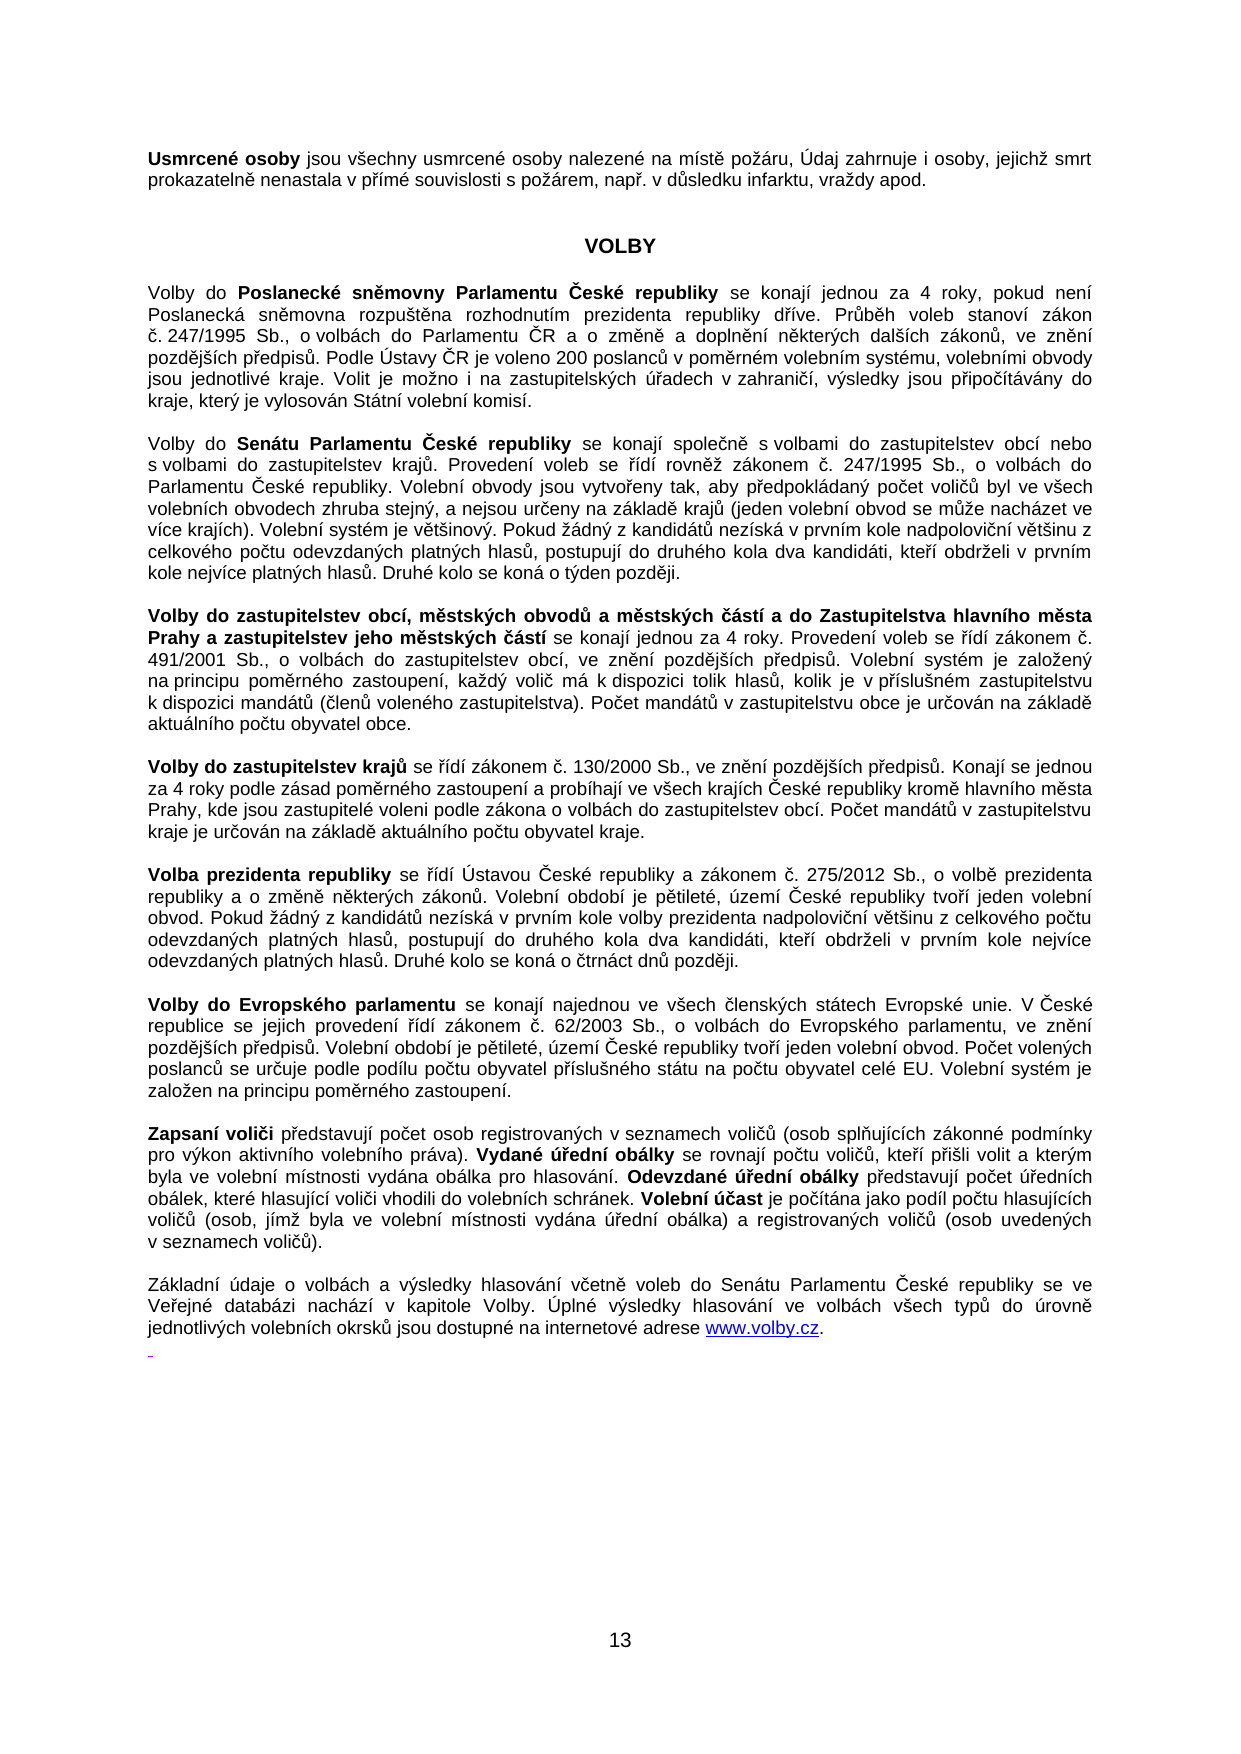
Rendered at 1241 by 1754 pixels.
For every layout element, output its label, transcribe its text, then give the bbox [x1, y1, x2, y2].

text Volby do Evropského parlamentu se konají najednou ve všech členských státech Evropské unie. V České republice se jejich provedení řídí zákonem č. 62/2003 Sb., o volbách do Evropského parlamentu, ve znění pozdějších předpisů. Volební období je pětileté, území České republiky tvoří jeden volební obvod. Počet volených poslanců se určuje podle podílu počtu obyvatel příslušného státu na počtu obyvatel celé EU. Volební systém je založen na principu poměrného zastoupení. [148, 993, 1093, 1101]
text VOLBY [148, 234, 1093, 258]
text Volby do zastupitelstev krajů se řídí zákonem č. 130/2000 Sb., ve znění pozdějších předpisů. Konají se jednou za 4 roky podle zásad poměrného zastoupení a probíhají ve všech krajích České republiky kromě hlavního města Prahy, kde jsou zastupitelé voleni podle zákona o volbách do zastupitelstev obcí. Počet mandátů v zastupitelstvu kraje je určován na základě aktuálního počtu obyvatel kraje. [148, 756, 1093, 842]
text Volby do zastupitelstev obcí, městských obvodů a městských částí a do Zastupitelstva hlavního města Prahy a zastupitelstev jeho městských částí se konají jednou za 4 roky. Provedení voleb se řídí zákonem č. 491/2001 Sb., o volbách do zastupitelstev obcí, ve znění pozdějších předpisů. Volební systém je založený na principu poměrného zastoupení, každý volič má k dispozici tolik hlasů, kolik je v příslušném zastupitelstvu k dispozici mandátů (členů voleného zastupitelstva). Počet mandátů v zastupitelstvu obce je určován na základě aktuálního počtu obyvatel obce. [148, 605, 1093, 734]
text Volby do Poslanecké sněmovny Parlamentu České republiky se konají jednou za 4 roky, pokud není Poslanecká sněmovna rozpuštěna rozhodnutím prezidenta republiky dříve. Průběh voleb stanoví zákon č. 247/1995 Sb., o volbách do Parlamentu ČR a o změně a doplnění některých dalších zákonů, ve znění pozdějších předpisů. Podle Ústavy ČR je voleno 200 poslanců v poměrném volebním systému, volebními obvody jsou jednotlivé kraje. Volit je možno i na zastupitelských úřadech v zahraničí, výsledky jsou připočítávány do kraje, který je vylosován Státní volební komisí. [148, 282, 1093, 411]
text Základní údaje o volbách a výsledky hlasování včetně voleb do Senátu Parlamentu České republiky se ve Veřejné databázi nachází v kapitole Volby. Úplné výsledky hlasování ve volbách všech typů do úrovně jednotlivých volebních okrsků jsou dostupné na internetové adrese www.volby.cz. [148, 1274, 1093, 1338]
text Volba prezidenta republiky se řídí Ústavou České republiky a zákonem č. 275/2012 Sb., o volbě prezidenta republiky a o změně některých zákonů. Volební období je pětileté, území České republiky tvoří jeden volební obvod. Pokud žádný z kandidátů nezíská v prvním kole volby prezidenta nadpoloviční většinu z celkového počtu odevzdaných platných hlasů, postupují do druhého kola dva kandidáti, kteří obdrželi v prvním kole nejvíce odevzdaných platných hlasů. Druhé kolo se koná o čtrnáct dnů později. [148, 864, 1093, 972]
text Volby do Senátu Parlamentu České republiky se konají společně s volbami do zastupitelstev obcí nebo s volbami do zastupitelstev krajů. Provedení voleb se řídí rovněž zákonem č. 247/1995 Sb., o volbách do Parlamentu České republiky. Volební obvody jsou vytvořeny tak, aby předpokládaný počet voličů byl ve všech volebních obvodech zhruba stejný, a nejsou určeny na základě krajů (jeden volební obvod se může nacházet ve více krajích). Volební systém je většinový. Pokud žádný z kandidátů nezíská v prvním kole nadpoloviční většinu z celkového počtu odevzdaných platných hlasů, postupují do druhého kola dva kandidáti, kteří obdrželi v prvním kole nejvíce platných hlasů. Druhé kolo se koná o týden později. [148, 433, 1093, 584]
text Usmrcené osoby jsou všechny usmrcené osoby nalezené na místě požáru, Údaj zahrnuje i osoby, jejichž smrt prokazatelně nenastala v přímé souvislosti s požárem, např. v důsledku infarktu, vraždy apod. [148, 148, 1093, 191]
text Zapsaní voliči představují počet osob registrovaných v seznamech voličů (osob splňujících zákonné podmínky pro výkon aktivního volebního práva). Vydané úřední obálky se rovnají počtu voličů, kteří přišli volit a kterým byla ve volební místnosti vydána obálka pro hlasování. Odevzdané úřední obálky představují počet úředních obálek, které hlasující voliči vhodili do volebních schránek. Volební účast je počítána jako podíl počtu hlasujících voličů (osob, jímž byla ve volební místnosti vydána úřední obálka) a registrovaných voličů (osob uvedených v seznamech voličů). [148, 1123, 1093, 1252]
